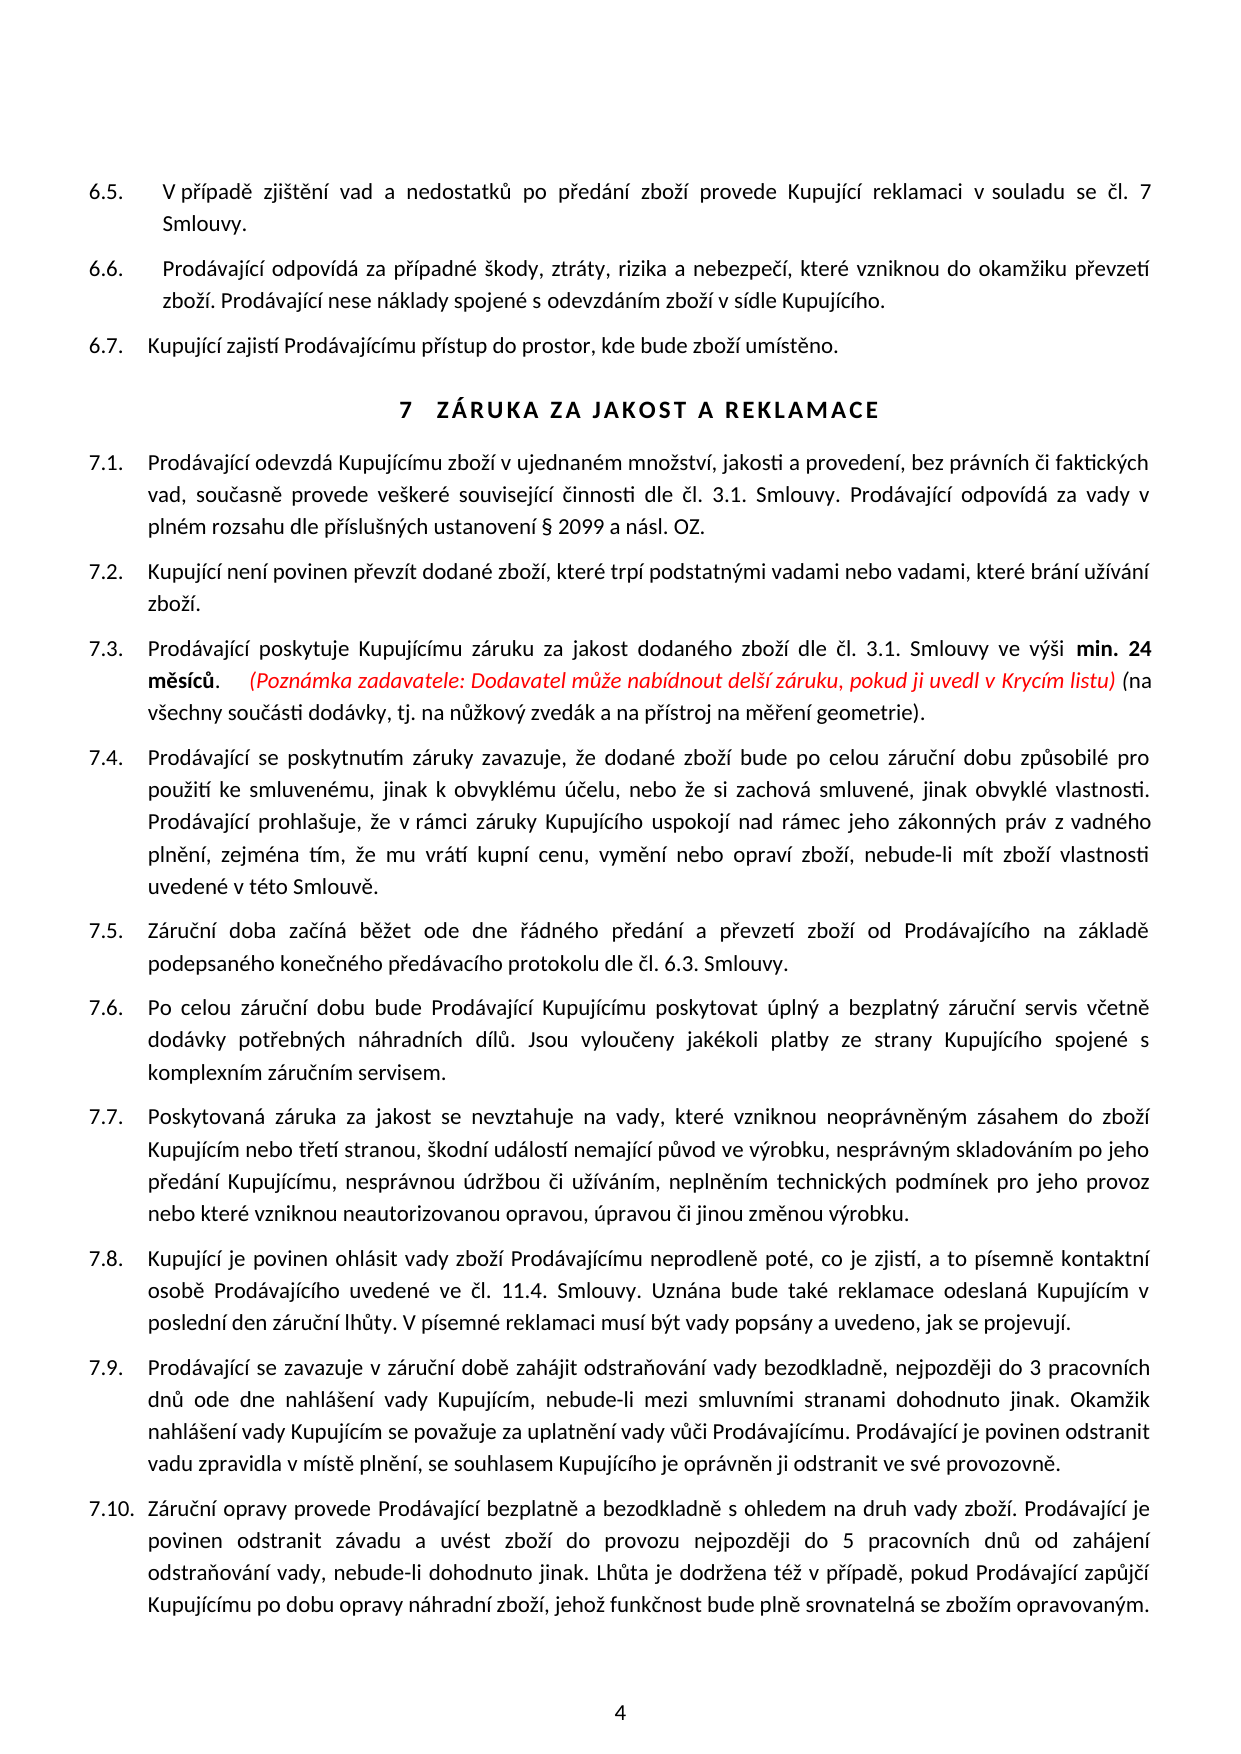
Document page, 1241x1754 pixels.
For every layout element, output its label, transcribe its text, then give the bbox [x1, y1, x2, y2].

list Poskytovaná záruka za jakost se nevztahuje na vady, které vzniknou neoprávněným zásahem do zboží Kupujícím nebo třetí stranou, škodní událostí nemající původ ve výrobku, nesprávným skladováním po jeho předání Kupujícímu, nesprávnou údržbou či užíváním, neplněním technických podmínek pro jeho provoz nebo které vzniknou neautorizovanou opravou, úpravou či jinou změnou výrobku. [89, 1102, 1152, 1227]
list Kupující není povinen převzít dodané zboží, které trpí podstatnými vadami nebo vadami, které brání užívání zboží. [89, 557, 1152, 617]
list Prodávající poskytuje Kupujícímu záruku za jakost dodaného zboží dle čl. 3.1. Smlouvy ve výši min. 24 měsíců. (Poznámka zadavatele: Dodavatel může nabídnout delší záruku, pokud ji uvedl v Krycím listu) (na všechny součásti dodávky, tj. na nůžkový zvedák a na přístroj na měření geometrie). [89, 634, 1152, 726]
subtitle ZÁRUKA ZA JAKOST A REKLAMACE [126, 394, 1152, 425]
list Prodávající se poskytnutím záruky zavazuje, že dodané zboží bude po celou záruční dobu způsobilé pro použití ke smluvenému, jinak k obvyklému účelu, nebo že si zachová smluvené, jinak obvyklé vlastnosti. Prodávající prohlašuje, že v rámci záruky Kupujícího uspokojí nad rámec jeho zákonných práv z vadného plnění, zejména tím, že mu vrátí kupní cenu, vymění nebo opraví zboží, nebude-li mít zboží vlastnosti uvedené v této Smlouvě. [89, 743, 1152, 900]
list Prodávající odpovídá za případné škody, ztráty, rizika a nebezpečí, které vzniknou do okamžiku převzetí zboží. Prodávající nese náklady spojené s odevzdáním zboží v sídle Kupujícího. [89, 254, 1152, 314]
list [89, 1494, 1152, 1619]
list Kupující je povinen ohlásit vady zboží Prodávajícímu neprodleně poté, co je zjistí, a to písemně kontaktní osobě Prodávajícího uvedené ve čl. 11.4. Smlouvy. Uznána bude také reklamace odeslaná Kupujícím v poslední den záruční lhůty. V písemné reklamaci musí být vady popsány a uvedeno, jak se projevují. [89, 1244, 1152, 1336]
list Prodávající odevzdá Kupujícímu zboží v ujednaném množství, jakosti a provedení, bez právních či faktických vad, současně provede veškeré související činnosti dle čl. 3.1. Smlouvy. Prodávající odpovídá za vady v plném rozsahu dle příslušných ustanovení § 2099 a násl. OZ. [89, 448, 1152, 541]
list V případě zjištění vad a nedostatků po předání zboží provede Kupující reklamaci v souladu se čl. 7 Smlouvy. [89, 177, 1152, 237]
list Prodávající se zavazuje v záruční době zahájit odstraňování vady bezodkladně, nejpozději do 3 pracovních dnů ode dne nahlášení vady Kupujícím, nebude-li mezi smluvními stranami dohodnuto jinak. Okamžik nahlášení vady Kupujícím se považuje za uplatnění vady vůči Prodávajícímu. Prodávající je povinen odstranit vadu zpravidla v místě plnění, se souhlasem Kupujícího je oprávněn ji odstranit ve své provozovně. [89, 1353, 1152, 1477]
list Kupující zajistí Prodávajícímu přístup do prostor, kde bude zboží umístěno. [89, 331, 1152, 359]
list Záruční doba začíná běžet ode dne řádného předání a převzetí zboží od Prodávajícího na základě podepsaného konečného předávacího protokolu dle čl. 6.3. Smlouvy. [89, 917, 1152, 977]
list Po celou záruční dobu bude Prodávající Kupujícímu poskytovat úplný a bezplatný záruční servis včetně dodávky potřebných náhradních dílů. Jsou vyloučeny jakékoli platby ze strany Kupujícího spojené s komplexním záručním servisem. [89, 993, 1152, 1086]
